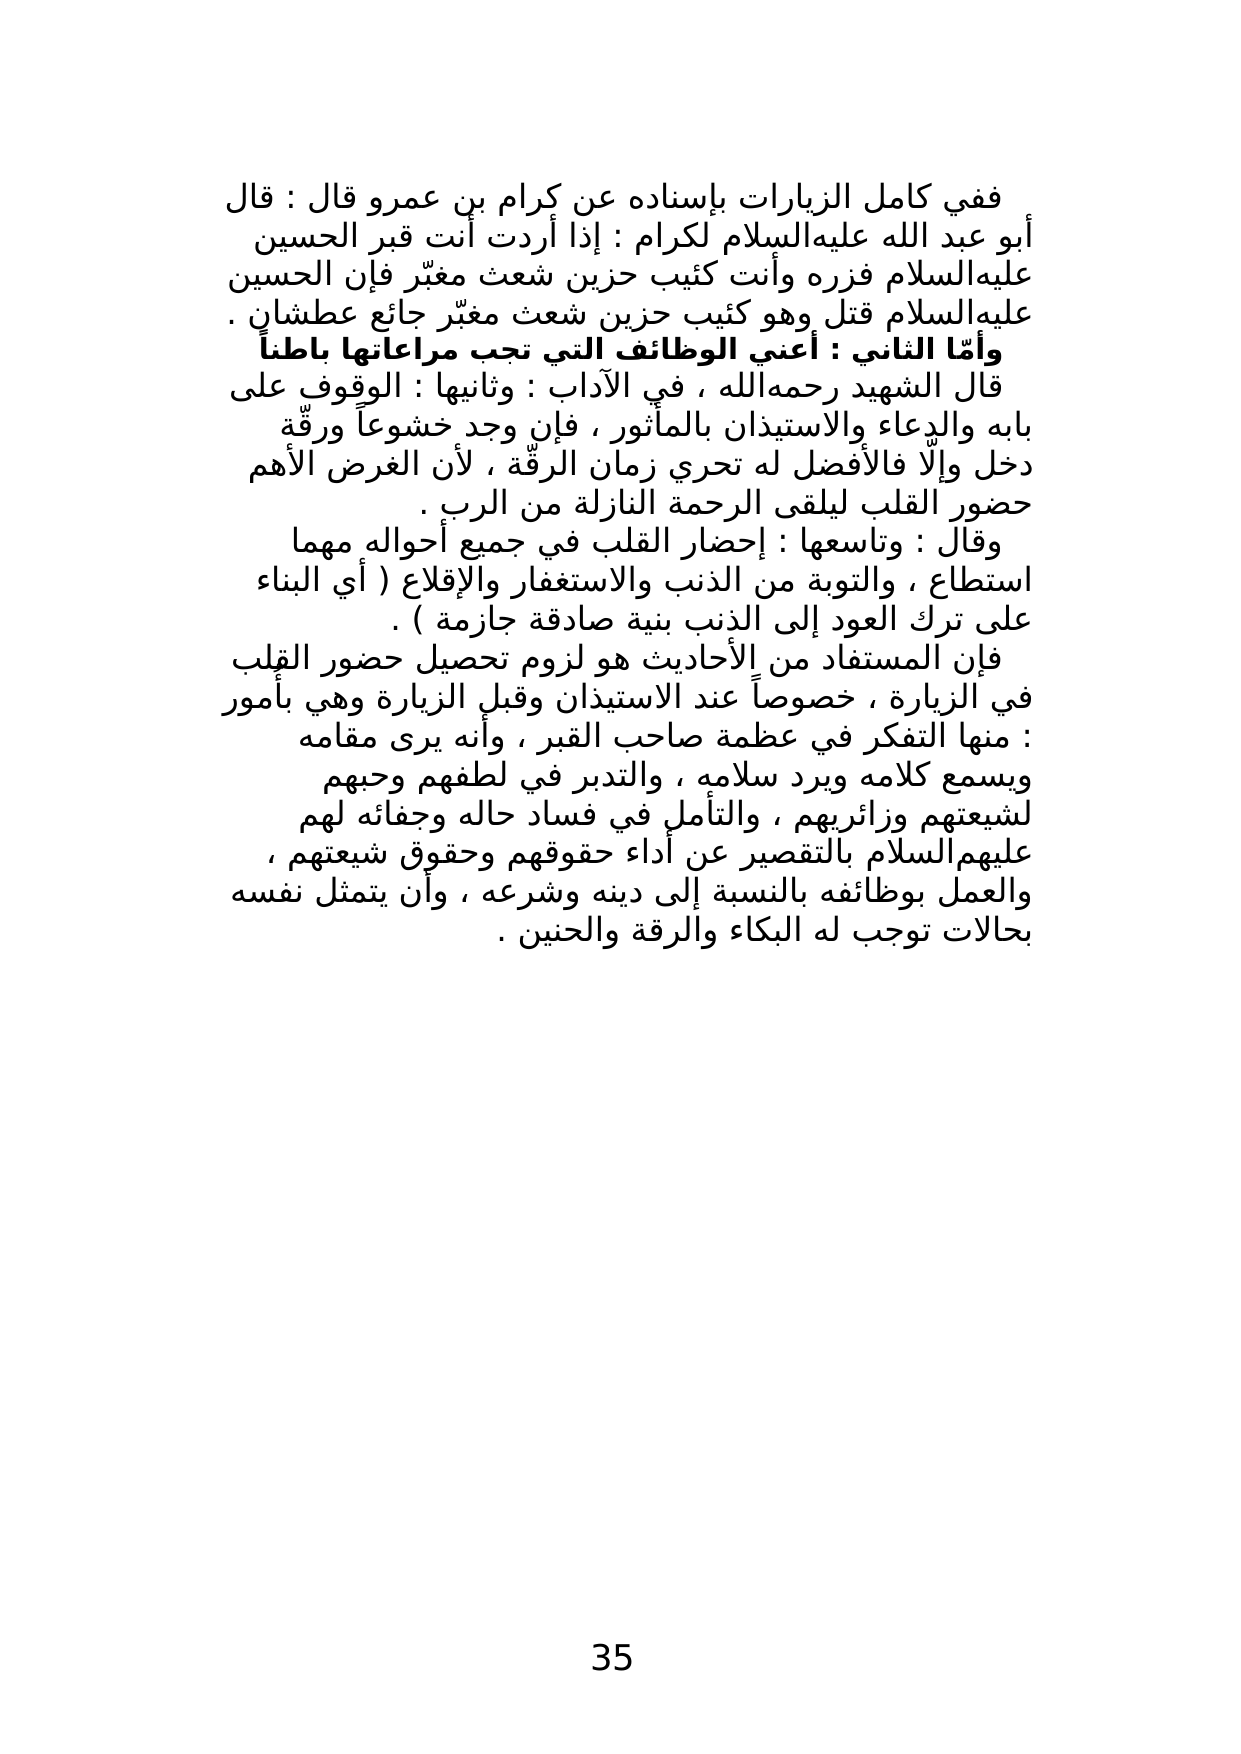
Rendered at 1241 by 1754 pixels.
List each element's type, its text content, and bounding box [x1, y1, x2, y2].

text قال الشهيد رحمه‌الله ، في الآداب : وثانيها : الوقوف على بابه والدعاء والاستيذان بالمأثور ، فإن وجد خشوعاً ورقّة دخل وإلّا فالأفضل له تحري زمان الرقّة ، لأن الغرض الأهم حضور القلب ليلقى الرحمة النازلة من الرب . [222, 367, 1033, 522]
text وقال : وتاسعها : إحضار القلب في جميع أحواله مهما استطاع ، والتوبة من الذنب والاستغفار والإقلاع ( أي البناء على ترك العود إلى الذنب بنية صادقة جازمة ) . [222, 522, 1033, 638]
text فإن المستفاد من الأحاديث هو لزوم تحصيل حضور القلب في الزيارة ، خصوصاً عند الاستيذان وقبل الزيارة وهي بأُمور : منها التفكر في عظمة صاحب القبر ، وأنه يرى مقامه ويسمع كلامه ويرد سلامه ، والتدبر في لطفهم وحبهم لشيعتهم وزائريهم ، والتأمل في فساد حاله وجفائه لهم عليهم‌السلام بالتقصير عن أداء حقوقهم وحقوق شيعتهم ، والعمل بوظائفه بالنسبة إلى دينه وشرعه ، وأن يتمثل نفسه بحالات توجب له البكاء والرقة والحنين . [222, 638, 1033, 949]
text وأمّا الثاني : أعني الوظائف التي تجب مراعاتها باطناً [222, 333, 1033, 367]
text ففي كامل الزيارات بإسناده عن كرام بن عمرو قال : قال أبو عبد الله عليه‌السلام لكرام : إذا أردت أنت قبر الحسين عليه‌السلام فزره وأنت كئيب حزين شعث مغبّر فإن الحسين عليه‌السلام قتل وهو كئيب حزين شعث مغبّر جائع عطشان . [222, 177, 1033, 333]
